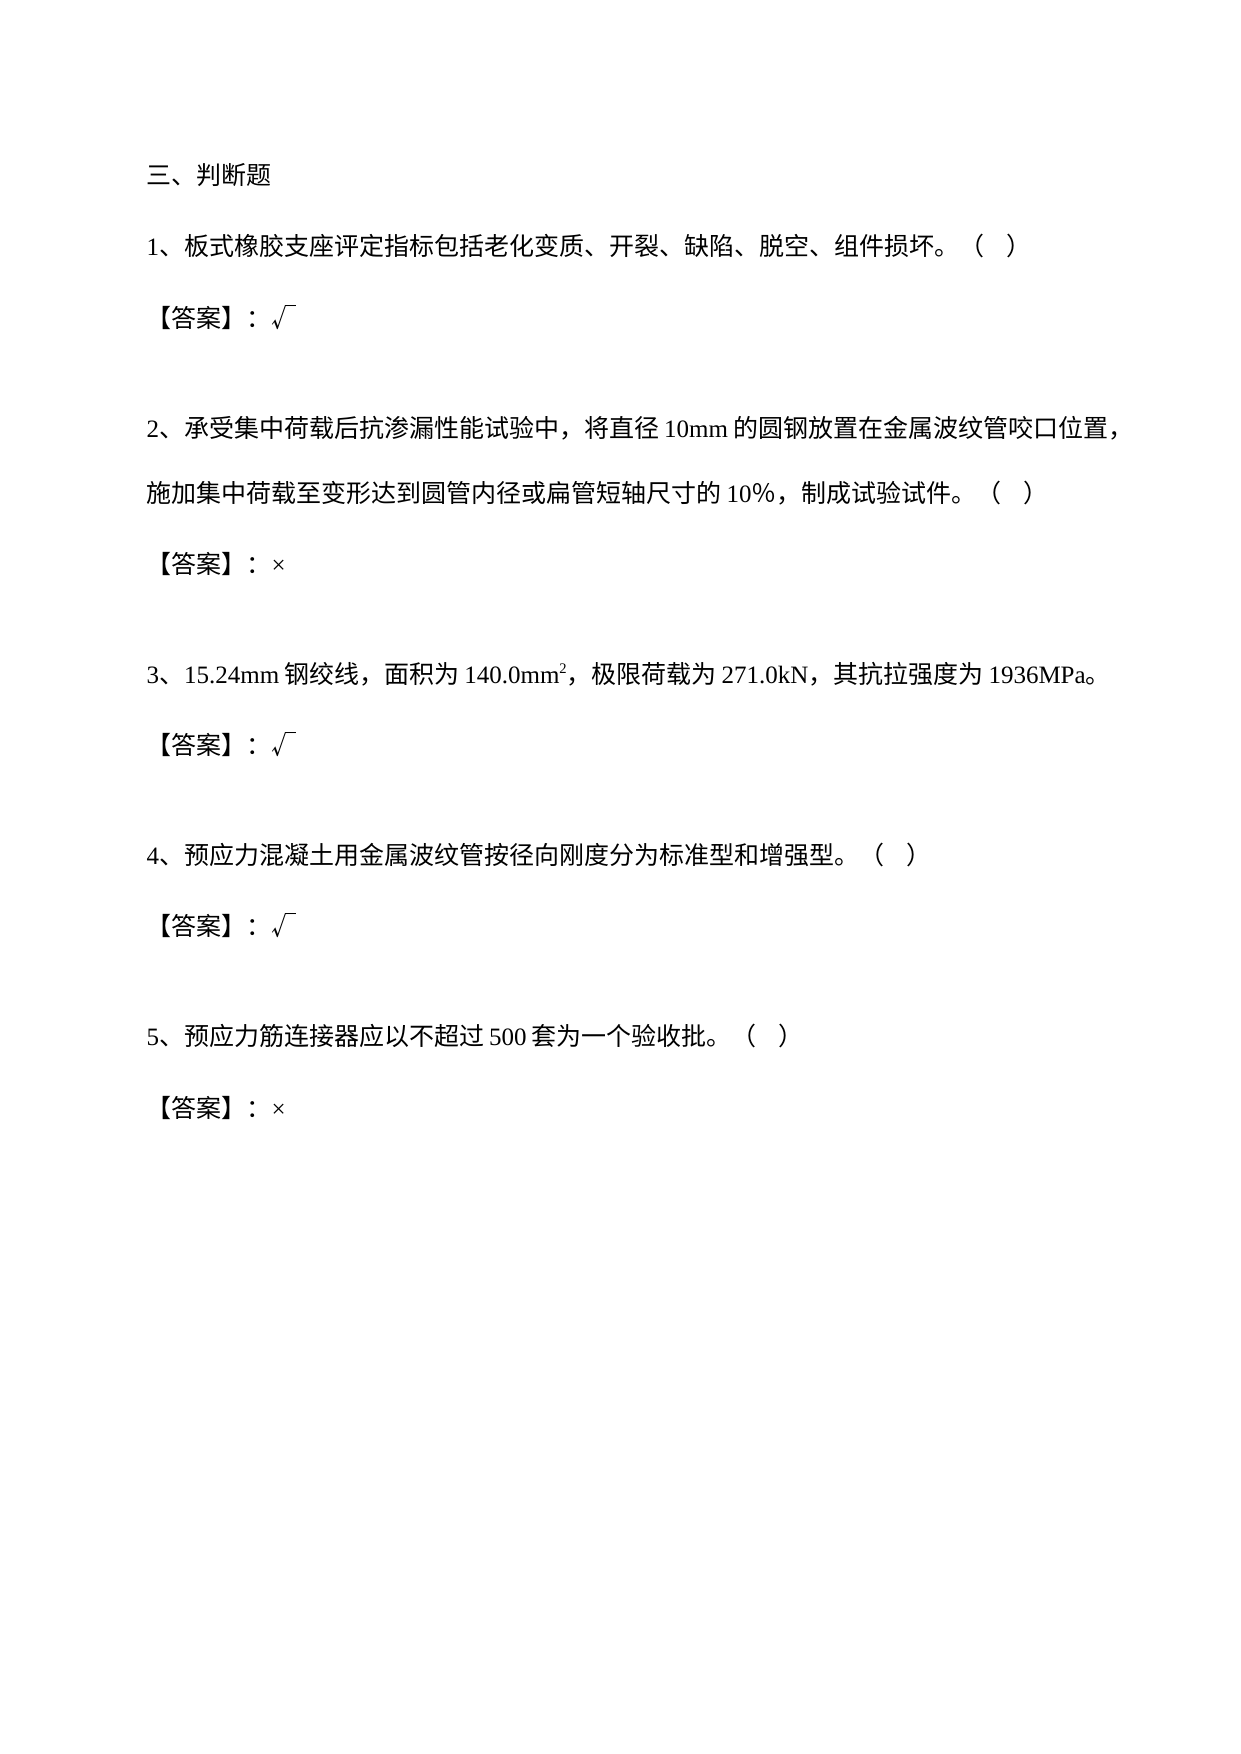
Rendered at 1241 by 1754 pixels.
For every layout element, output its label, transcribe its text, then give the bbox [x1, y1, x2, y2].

text 【答案】：√ [146, 892, 1111, 957]
text 【答案】：√ [146, 284, 1111, 349]
text 4、预应力混凝土用金属波纹管按径向刚度分为标准型和增强型。（ ） [146, 821, 1111, 886]
text 5、预应力筋连接器应以不超过500套为一个验收批。（ ） [146, 1002, 1111, 1067]
text 【答案】：√ [146, 711, 1111, 776]
text 2、承受集中荷载后抗渗漏性能试验中，将直径10mm的圆钢放置在金属波纹管咬口位置，施加集中荷载至变形达到圆管内径或扁管短轴尺寸的10％，制成试验试件。（ ） [146, 394, 1111, 524]
text 3、15.24mm钢绞线，面积为140.0mm2，极限荷载为271.0kN，其抗拉强度为1936MPa。 [146, 640, 1111, 705]
text 三、判断题 [146, 141, 1111, 206]
text 【答案】：× [146, 1074, 1111, 1139]
text 1、板式橡胶支座评定指标包括老化变质、开裂、缺陷、脱空、组件损坏。（ ） [146, 212, 1111, 277]
text 【答案】：× [146, 530, 1111, 595]
